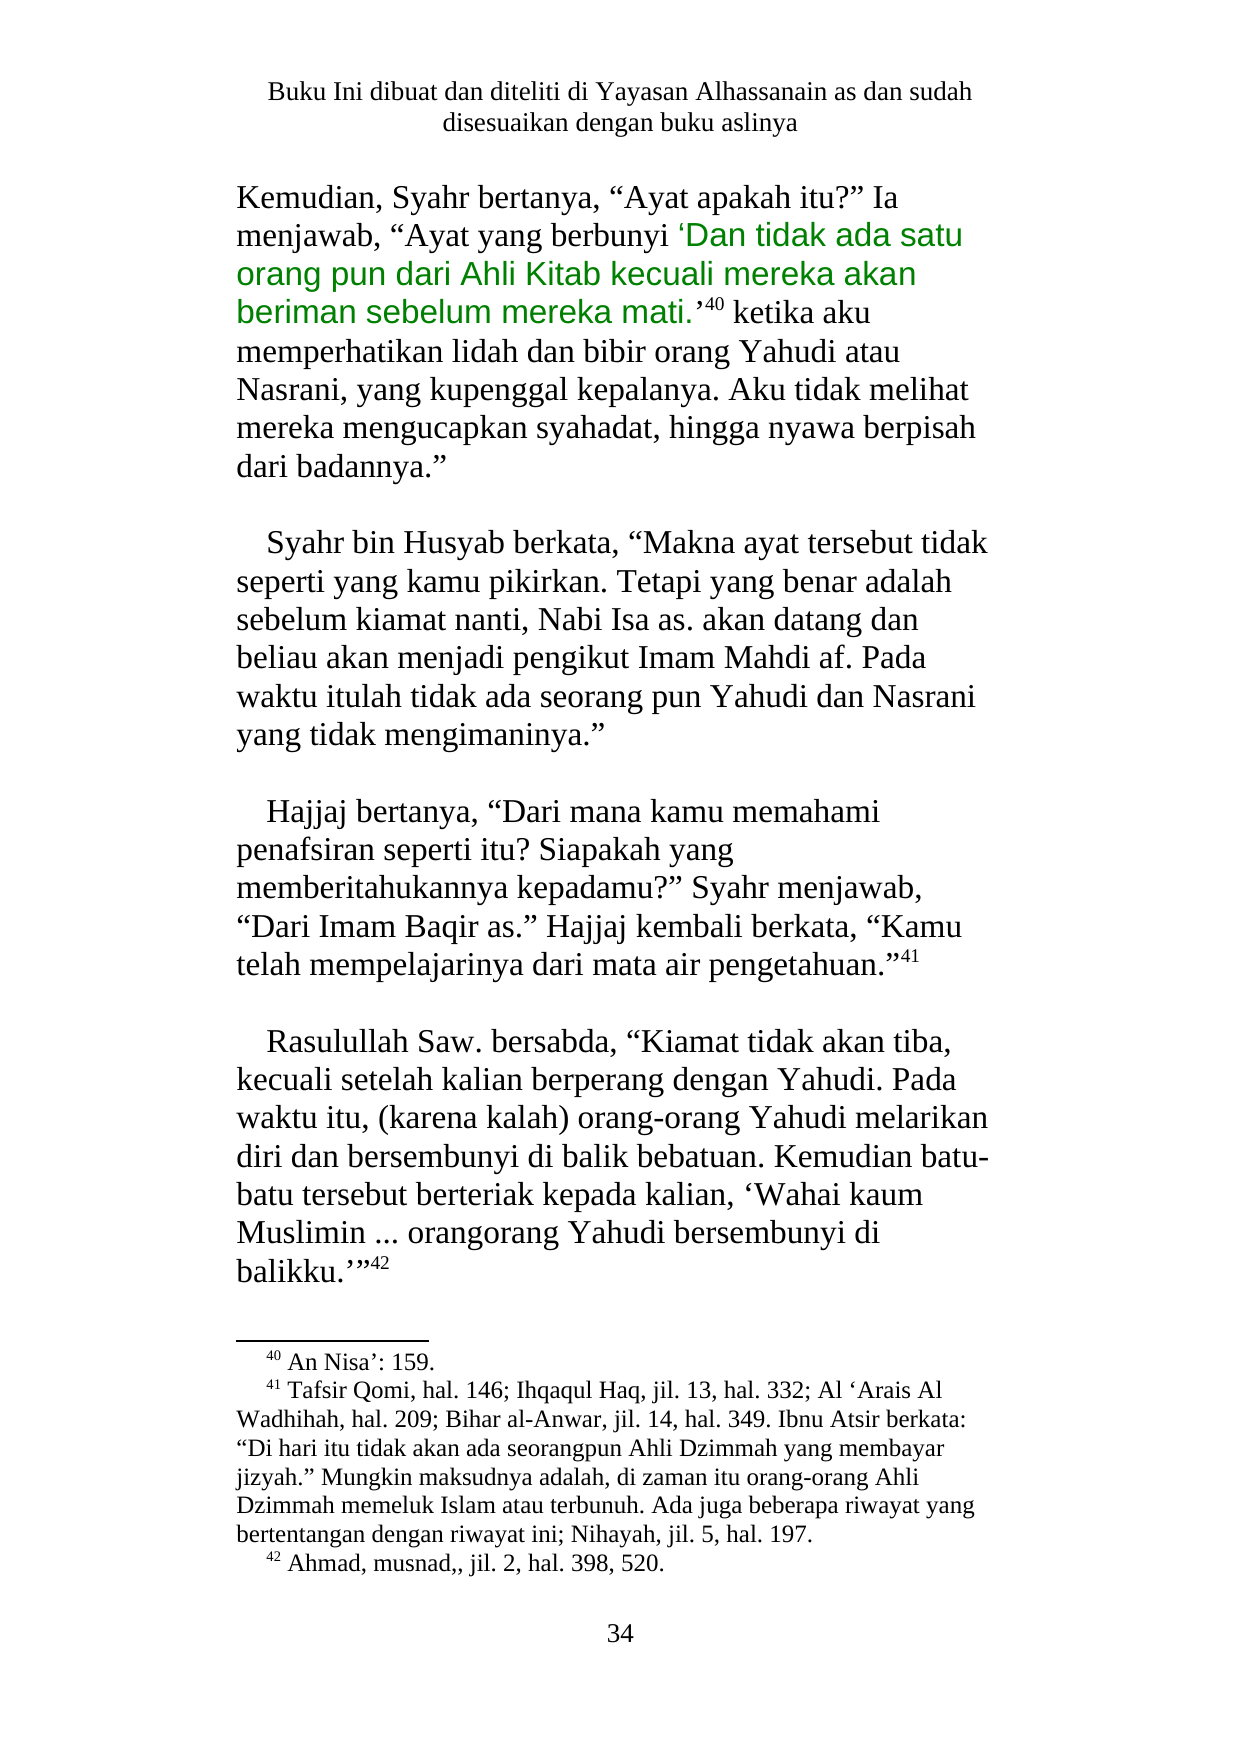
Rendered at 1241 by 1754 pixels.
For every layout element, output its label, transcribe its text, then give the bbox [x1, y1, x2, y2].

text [236, 177, 1004, 484]
text Rasulullah Saw. bersabda, “Kiamat tidak akan tiba, kecuali setelah kalian berperang dengan Yahudi. Pada waktu itu, (karena kalah) orang-orang Yahudi melarikan diri dan bersembunyi di balik bebatuan. Kemudian batu-batu tersebut berteriak kepada kalian, ‘Wahai kaum Muslimin ... orangorang Yahudi bersembunyi di balikku.’” [236, 1021, 1004, 1289]
text Hajjaj bertanya, “Dari mana kamu memahami penafsiran seperti itu? Siapakah yang memberitahukannya kepadamu?” Syahr menjawab, “Dari Imam Baqir as.” Hajjaj kembali berkata, “Kamu telah mempelajarinya dari mata air pengetahuan.” [236, 791, 1004, 983]
text Syahr bin Husyab berkata, “Makna ayat tersebut tidak seperti yang kamu pikirkan. Tetapi yang benar adalah sebelum kiamat nanti, Nabi Isa as. akan datang dan beliau akan menjadi pengikut Imam Mahdi af. Pada waktu itulah tidak ada seorang pun Yahudi dan Nasrani yang tidak mengimaninya.” [236, 523, 1004, 753]
